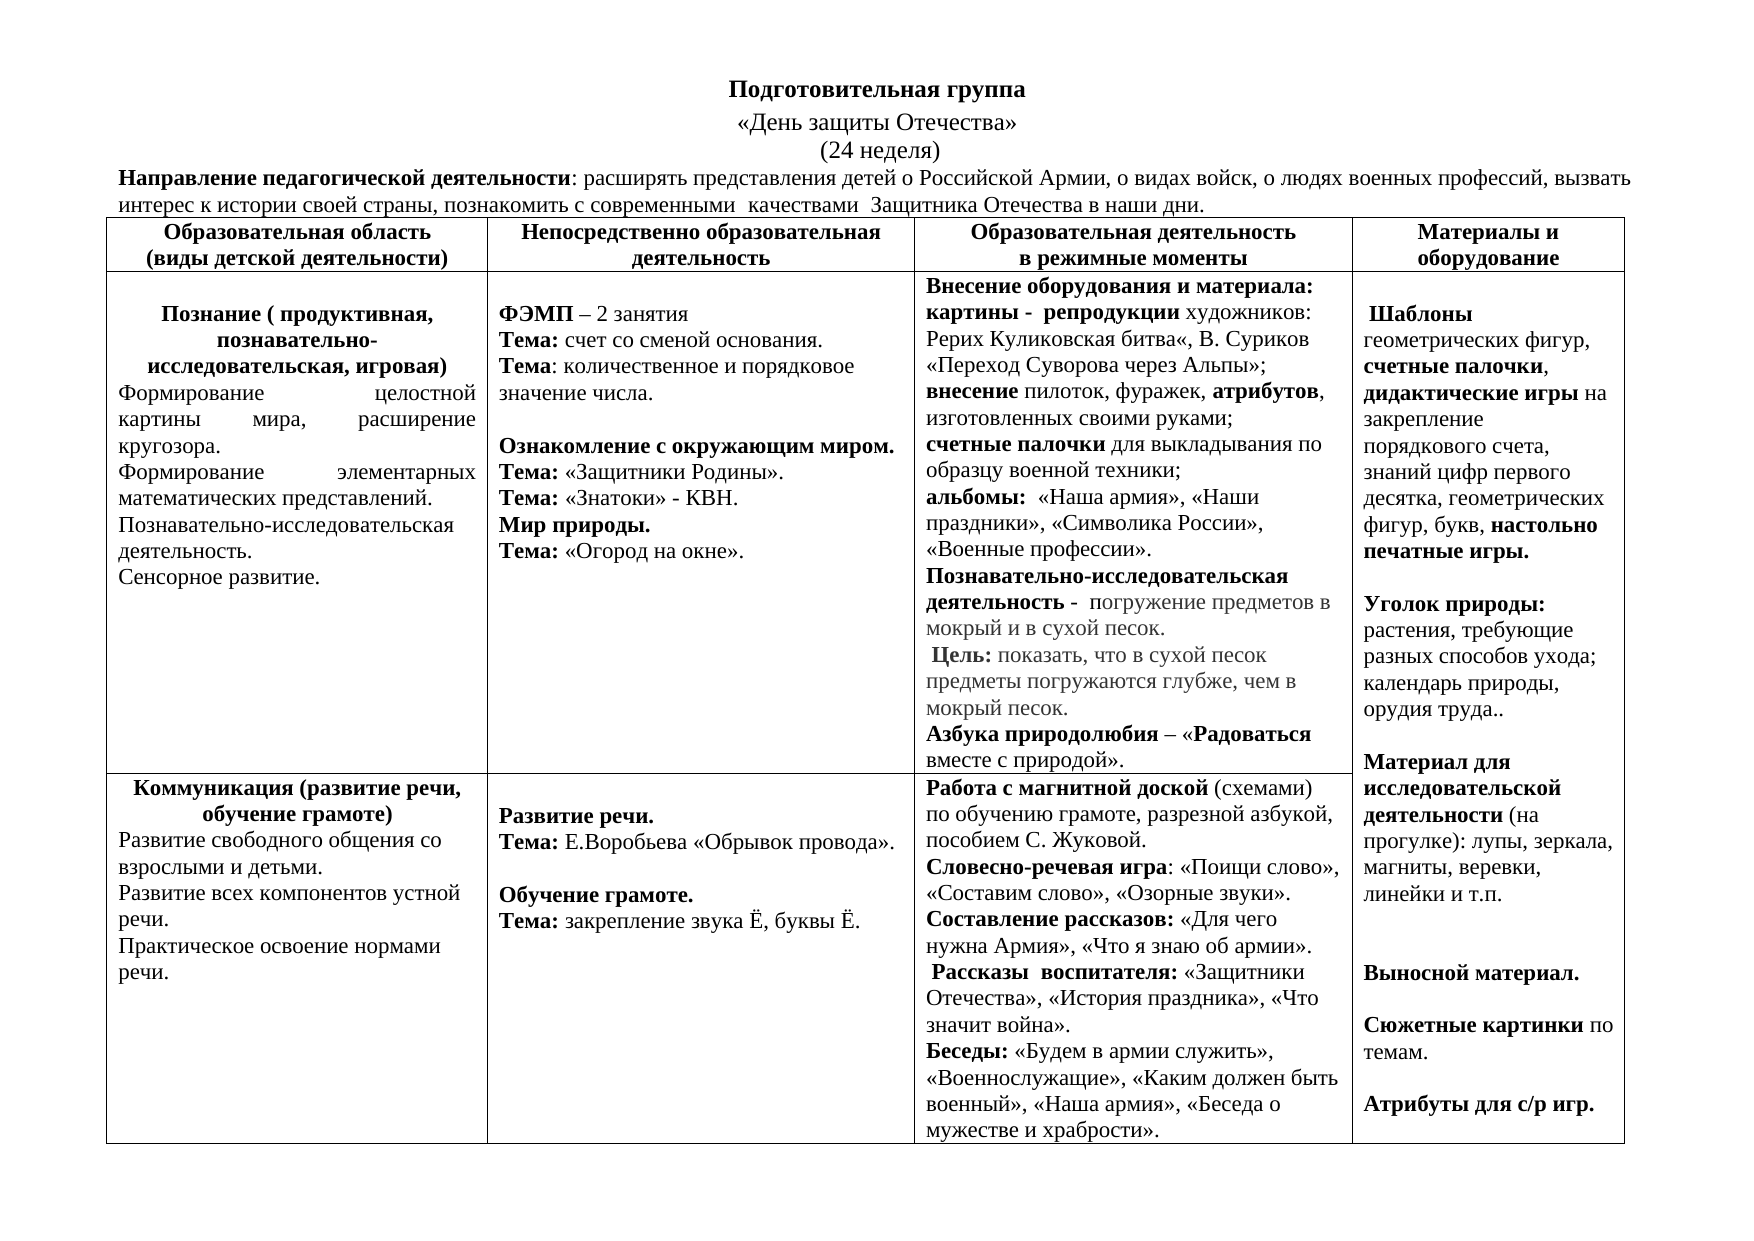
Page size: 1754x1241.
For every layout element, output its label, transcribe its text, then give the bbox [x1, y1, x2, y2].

table_cell Шаблоны геометрических фигур, счетные палочки, дидактические игры на закрепление порядкового счета, знаний цифр первого десятка, геометрических фигур, букв, настольно печатные игры. Уголок природы: растения, требующие разных способов ухода; календарь природы, орудия труда.. Материал для исследовательской деятельности (на прогулке): лупы, зеркала, магниты, веревки, линейки и т.п. Выносной материал. Сюжетные картинки по темам. Атрибуты для с/р игр. Худ. литература на тему. Иллюстративный материал, репродукции картин, иллюстраций из детских книг по теме. Конструктор, строительные наборы из разного материала (пластика, дерева, металла). Фотографии и схемы-образы построек. Фотоальбом. Плакаты. Энциклопедии познавательные. Литература на оздоровительную тематику. Музыкальные произведения. Азбука природолюбия. Дидактические пособия. Игровые зоны. Мини-музей. Тематические уголки. [1353, 272, 1624, 1143]
table_header Образовательная деятельность в режимные моменты [915, 218, 1352, 271]
table_header Непосредственно образовательная деятельность [488, 218, 914, 271]
table_cell Работа с магнитной доской (схемами) по обучению грамоте, разрезной азбукой, пособием С. Жуковой. Словесно-речевая игра: «Поищи слово», «Составим слово», «Озорные звуки». Составление рассказов: «Для чего нужна Армия», «Что я знаю об армии». Рассказы воспитателя: «Защитники Отечества», «История праздника», «Что значит война». Беседы: «Будем в армии служить», «Военнослужащие», «Каким должен быть военный», «Наша армия», «Беседа о мужестве и храбрости». [915, 774, 1352, 1143]
text Направление педагогической деятельности: расширять представления детей о Российской Армии, о видах войск, о людях военных профессий, вызвать интерес к истории своей страны, познакомить с современными качествами Защитника Отечества в наши дни. [1205, 164, 1636, 217]
table_cell Познание ( продуктивная, познавательно-исследовательская, игровая) Формирование целостной картины мира, расширение кругозора. Формирование элементарных математических представлений. Познавательно-исследовательская деятельность. Сенсорное развитие. [107, 272, 487, 773]
table_cell Развитие речи. Тема: Е.Воробьева «Обрывок провода». Обучение грамоте. Тема: закрепление звука Ё, буквы Ё. [488, 774, 914, 1143]
table_cell Коммуникация (развитие речи, обучение грамоте) Развитие свободного общения со взрослыми и детьми. Развитие всех компонентов устной речи. Практическое освоение нормами речи. [107, 774, 487, 1143]
table_cell Внесение оборудования и материала: картины - репродукции художников: Рерих Куликовская битва«, В. Суриков «Переход Суворова через Альпы»; внесение пилоток, фуражек, атрибутов, изготовленных своими руками; счетные палочки для выкладывания по образцу военной техники; альбомы: «Наша армия», «Наши праздники», «Символика России», «Военные профессии». Познавательно-исследовательская деятельность - погружение предметов в мокрый и в сухой песок. Цель: показать, что в сухой песок предметы погружаются глубже, чем в мокрый песок. Азбука природолюбия – «Радоваться вместе с природой». [915, 272, 1352, 773]
text «День защиты Отечества» [118, 107, 1636, 136]
text (24 неделя) [118, 136, 1636, 164]
table_header Образовательная область (виды детской деятельности) [107, 218, 487, 271]
table_header Материалы и оборудование [1353, 218, 1624, 271]
text Подготовительная группа [118, 74, 1636, 103]
table_cell ФЭМП – 2 занятия Тема: счет со сменой основания. Тема: количественное и порядковое значение числа. Ознакомление с окружающим миром. Тема: «Защитники Родины». Тема: «Знатоки» - КВН. Мир природы. Тема: «Огород на окне». [488, 272, 914, 773]
